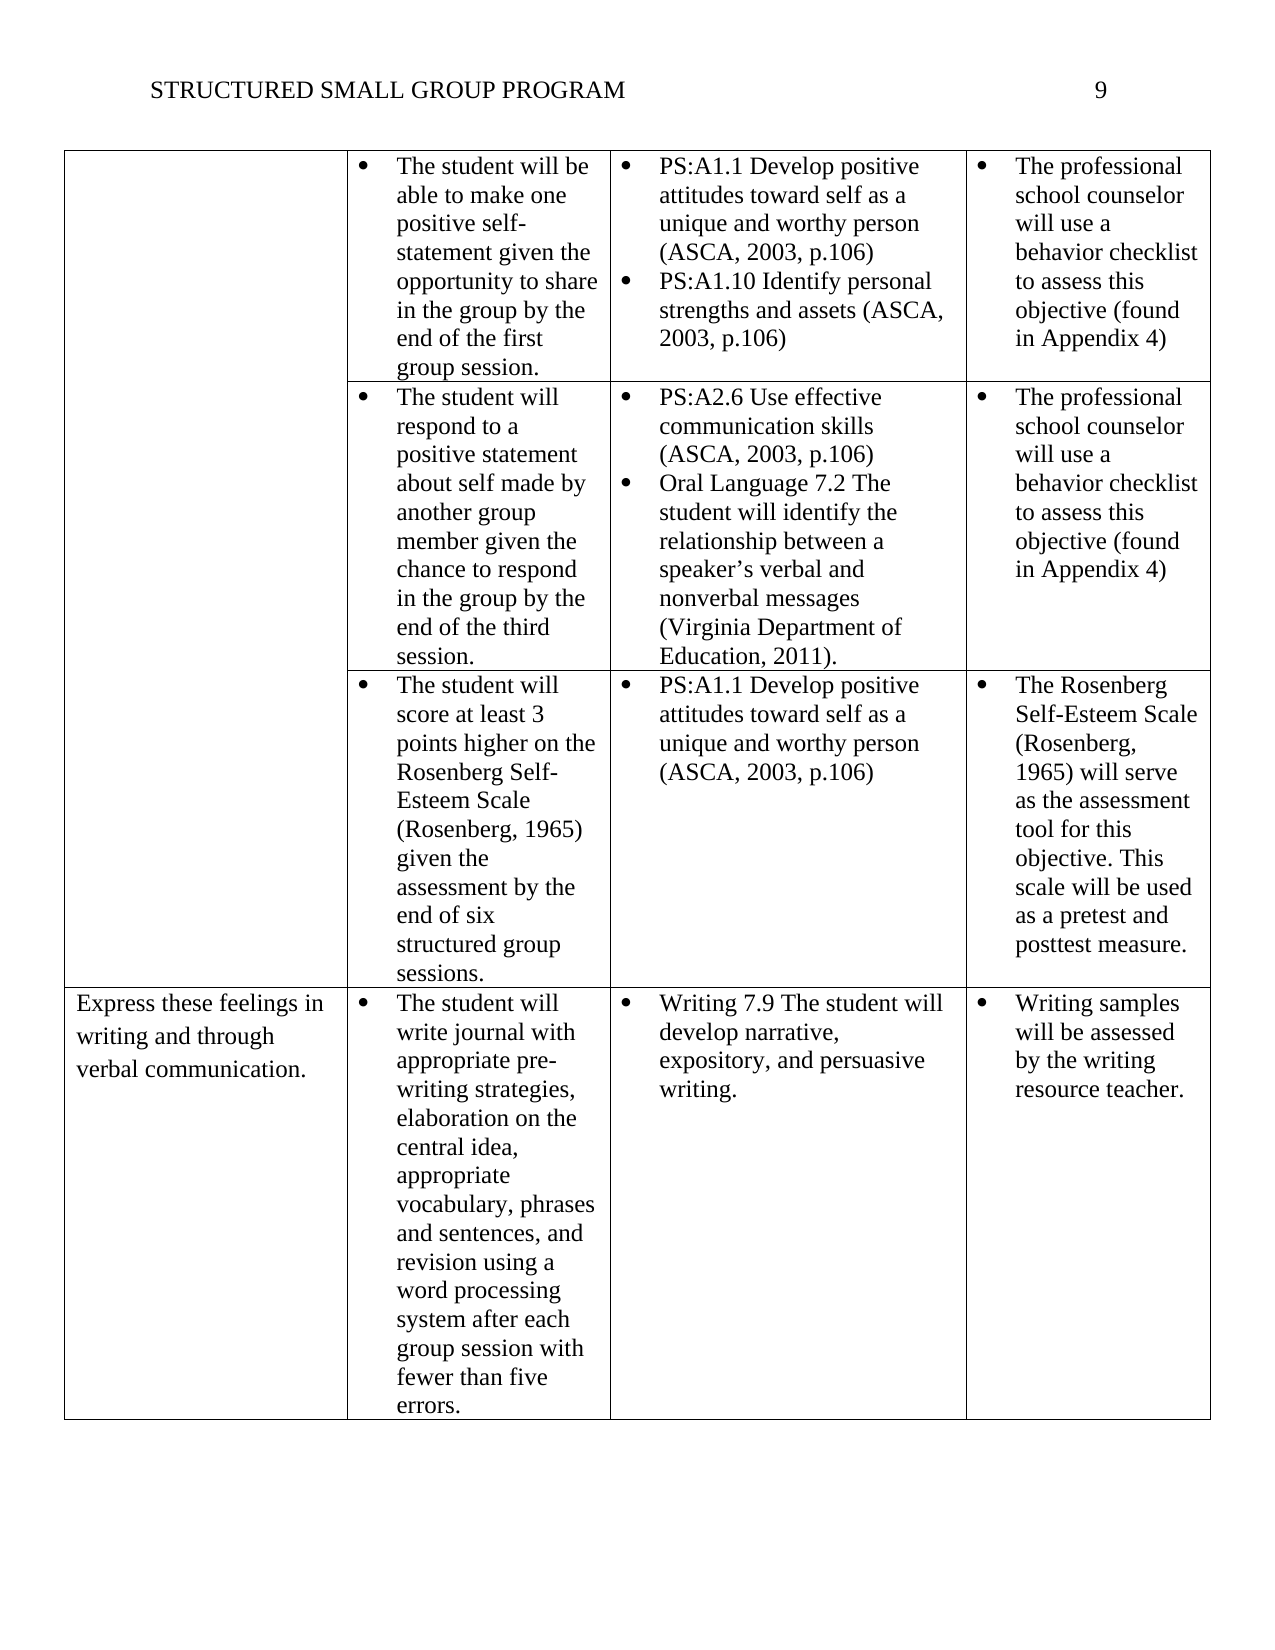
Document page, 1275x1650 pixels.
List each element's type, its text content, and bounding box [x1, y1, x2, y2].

table_cell PS:A1.1 Develop positive attitudes toward self as a unique and worthy person (ASCA, 2003, p.106) PS:A1.10 Identify personal strengths and assets (ASCA, 2003, p.106) [611, 151, 966, 381]
table_cell Writing samples will be assessed by the writing resource teacher. [967, 988, 1210, 1419]
table_cell PS:A1.1 Develop positive attitudes toward self as a unique and worthy person (ASCA, 2003, p.106) [611, 671, 966, 987]
table_cell PS:A2.6 Use effective communication skills (ASCA, 2003, p.106) Oral Language 7.2 The student will identify the relationship between a speaker’s verbal and nonverbal messages (Virginia Department of Education, 2011). [611, 382, 966, 669]
table_cell The student will respond to a positive statement about self made by another group member given the chance to respond in the group by the end of the third session. [348, 382, 610, 669]
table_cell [967, 151, 1210, 381]
table_cell Express these feelings in writing and through verbal communication. [65, 988, 347, 1419]
table_cell The student will score at least 3 points higher on the Rosenberg Self-Esteem Scale (Rosenberg, 1965) given the assessment by the end of six structured group sessions. [348, 671, 610, 987]
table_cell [65, 151, 347, 987]
table_cell The professional school counselor will use a behavior checklist to assess this objective (found in Appendix 4) [967, 382, 1210, 669]
table_cell Writing 7.9 The student will develop narrative, expository, and persuasive writing. [611, 988, 966, 1419]
table_cell The student will be able to make one positive self-statement given the opportunity to share in the group by the end of the first group session. [348, 151, 610, 381]
table_cell The student will write journal with appropriate pre-writing strategies, elaboration on the central idea, appropriate vocabulary, phrases and sentences, and revision using a word processing system after each group session with fewer than five errors. [348, 988, 610, 1419]
table_cell The Rosenberg Self-Esteem Scale (Rosenberg, 1965) will serve as the assessment tool for this objective. This scale will be used as a pretest and posttest measure. [967, 671, 1210, 987]
